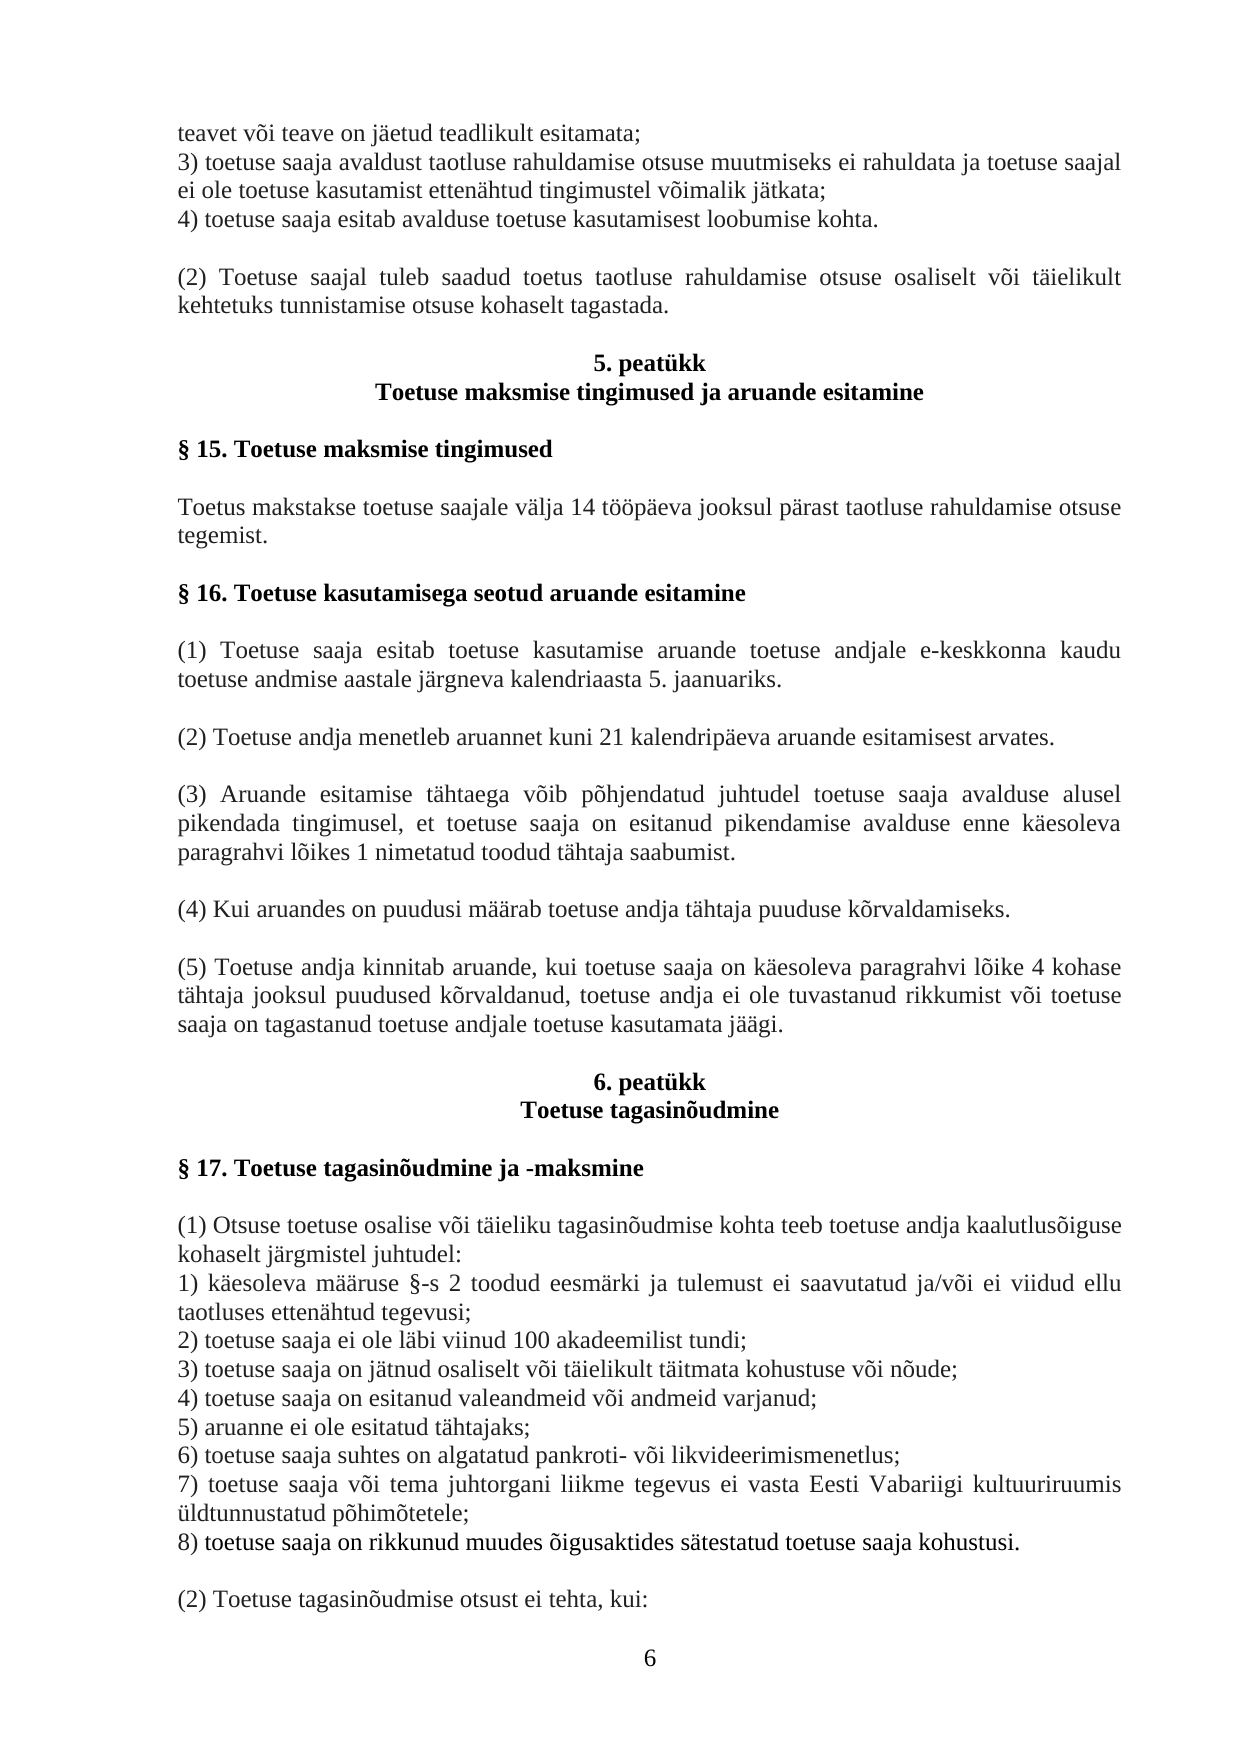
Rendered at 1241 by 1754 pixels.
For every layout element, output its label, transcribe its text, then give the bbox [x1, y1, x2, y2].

text (2) Toetuse tagasinõudmise otsust ei tehta, kui: [177, 1584, 1122, 1613]
text (3) Aruande esitamise tähtaega võib põhjendatud juhtudel toetuse saaja avalduse alusel pikendada tingimusel, et toetuse saaja on esitanud pikendamise avalduse enne käesoleva paragrahvi lõikes 1 nimetatud toodud tähtaja saabumist. [177, 779, 1122, 866]
text § 17. Toetuse tagasinõudmine ja -maksmine [177, 1153, 1122, 1182]
text 1) käesoleva määruse §-s 2 toodud eesmärki ja tulemust ei saavutatud ja/või ei viidud ellu taotluses ettenähtud tegevusi; [177, 1268, 1122, 1326]
text (1) Toetuse saaja esitab toetuse kasutamise aruande toetuse andjale e-keskkonna kaudu toetuse andmise aastale järgneva kalendriaasta 5. jaanuariks. [177, 636, 1122, 693]
text 2) toetuse saaja ei ole läbi viinud 100 akadeemilist tundi; [177, 1326, 1122, 1354]
text § 15. Toetuse maksmise tingimused [177, 434, 1122, 463]
text Toetuse tagasinõudmine [177, 1096, 1122, 1124]
text (2) Toetuse andja menetleb aruannet kuni 21 kalendripäeva aruande esitamisest arvates. [177, 722, 1122, 751]
text Toetuse maksmise tingimused ja aruande esitamine [177, 377, 1122, 406]
text 5. peatükk [177, 348, 1122, 377]
text 8) toetuse saaja on rikkunud muudes õigusaktides sätestatud toetuse saaja kohustusi. [177, 1527, 1122, 1556]
text 4) toetuse saaja esitab avalduse toetuse kasutamisest loobumise kohta. [177, 204, 1122, 233]
text 3) toetuse saaja avaldust taotluse rahuldamise otsuse muutmiseks ei rahuldata ja toetuse saajal ei ole toetuse kasutamist ettenähtud tingimustel võimalik jätkata; [177, 147, 1122, 204]
text Toetus makstakse toetuse saajale välja 14 tööpäeva jooksul pärast taotluse rahuldamise otsuse tegemist. [177, 492, 1122, 549]
text (5) Toetuse andja kinnitab aruande, kui toetuse saaja on käesoleva paragrahvi lõike 4 kohase tähtaja jooksul puudused kõrvaldanud, toetuse andja ei ole tuvastanud rikkumist või toetuse saaja on tagastanud toetuse andjale toetuse kasutamata jäägi. [177, 952, 1122, 1038]
text (1) Otsuse toetuse osalise või täieliku tagasinõudmise kohta teeb toetuse andja kaalutlusõiguse kohaselt järgmistel juhtudel: [177, 1211, 1122, 1268]
text (2) Toetuse saajal tuleb saadud toetus taotluse rahuldamise otsuse osaliselt või täielikult kehtetuks tunnistamise otsuse kohaselt tagastada. [177, 262, 1122, 319]
text 6) toetuse saaja suhtes on algatatud pankroti- või likvideerimismenetlus; [177, 1441, 1122, 1469]
text § 16. Toetuse kasutamisega seotud aruande esitamine [177, 578, 1122, 607]
text 5) aruanne ei ole esitatud tähtajaks; [177, 1412, 1122, 1441]
text 3) toetuse saaja on jätnud osaliselt või täielikult täitmata kohustuse või nõude; [177, 1354, 1122, 1383]
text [177, 118, 1122, 147]
text (4) Kui aruandes on puudusi määrab toetuse andja tähtaja puuduse kõrvaldamiseks. [177, 894, 1122, 923]
text 4) toetuse saaja on esitanud valeandmeid või andmeid varjanud; [177, 1383, 1122, 1412]
text 7) toetuse saaja või tema juhtorgani liikme tegevus ei vasta Eesti Vabariigi kultuuriruumis üldtunnustatud põhimõtetele; [177, 1469, 1122, 1527]
text 6. peatükk [177, 1067, 1122, 1096]
